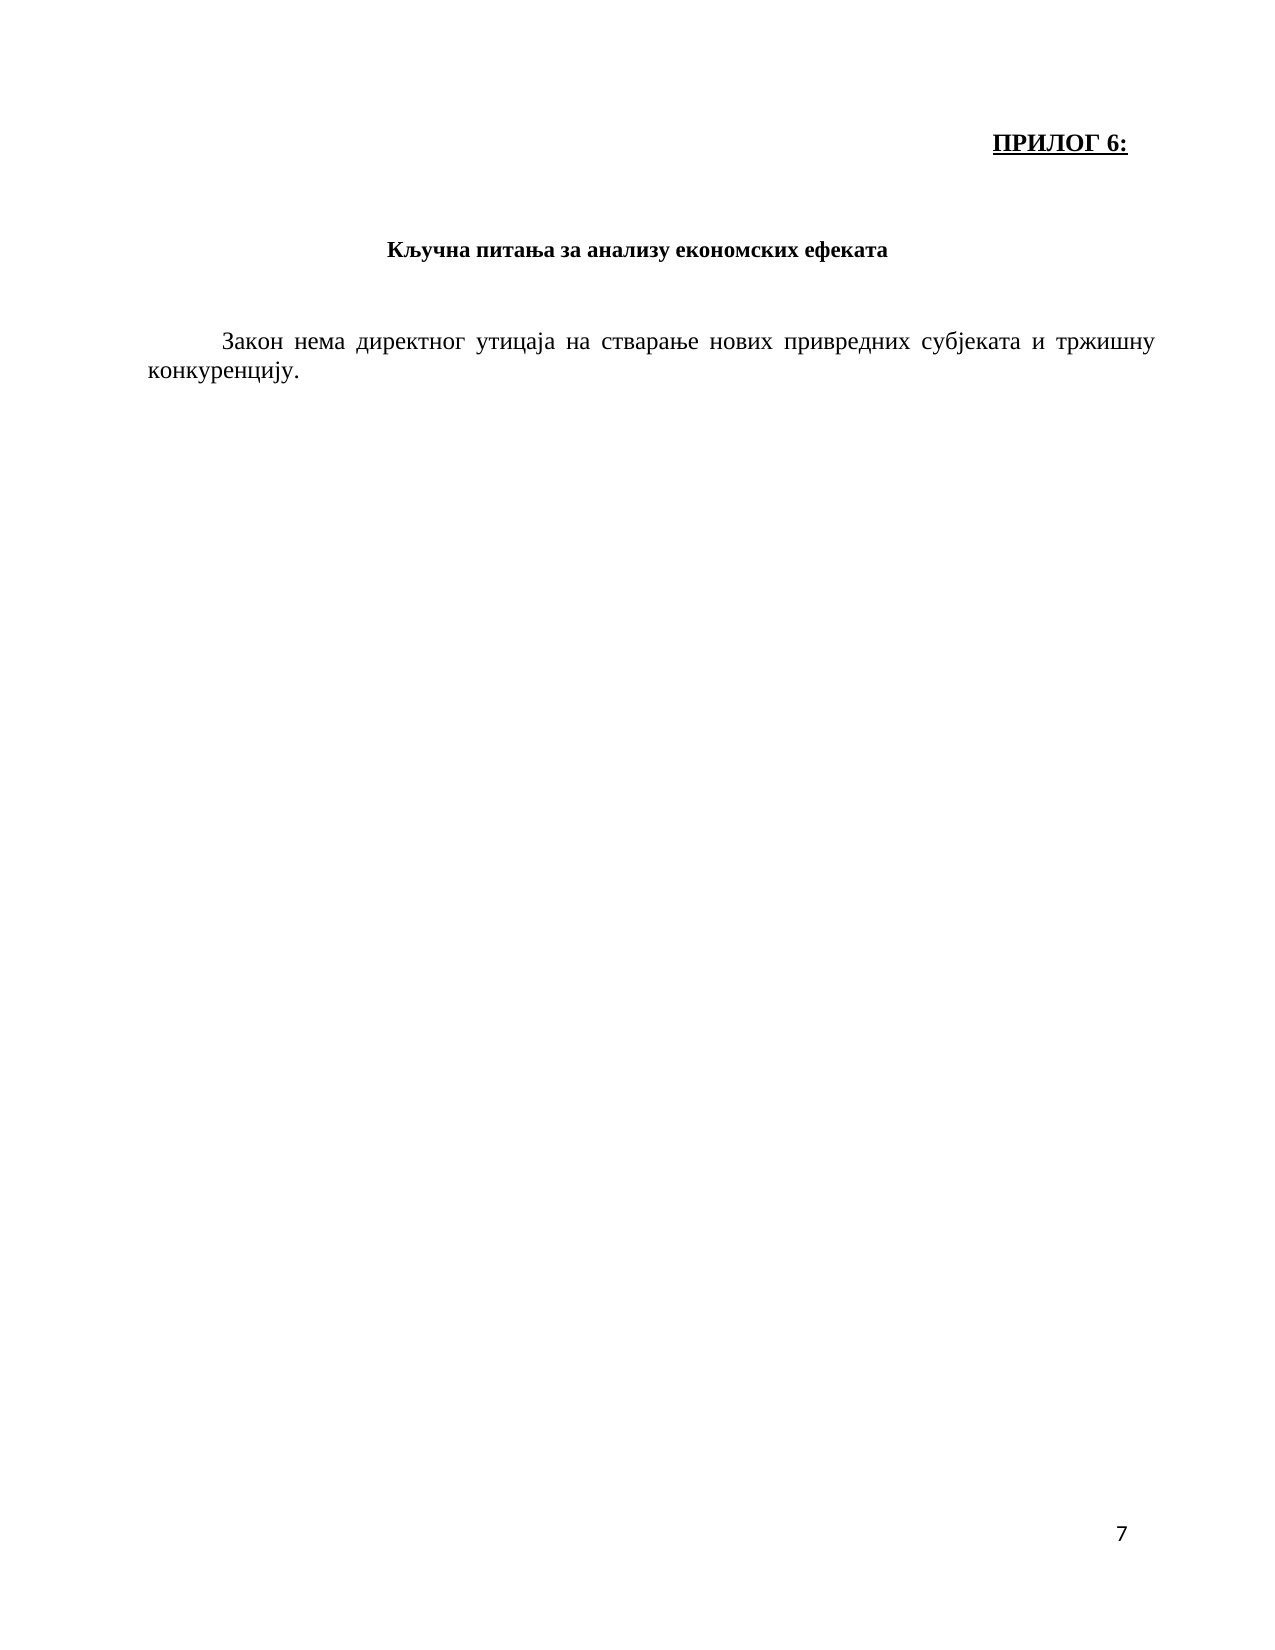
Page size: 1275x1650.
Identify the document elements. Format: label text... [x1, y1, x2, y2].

text ПРИЛОГ 6: [148, 128, 1127, 157]
text Кључна питања за анализу економских ефеката [148, 236, 1127, 262]
text Закон нема директног утицаја на стварање нових привредних субјеката и тржишну конкуренцију. [148, 326, 1156, 384]
